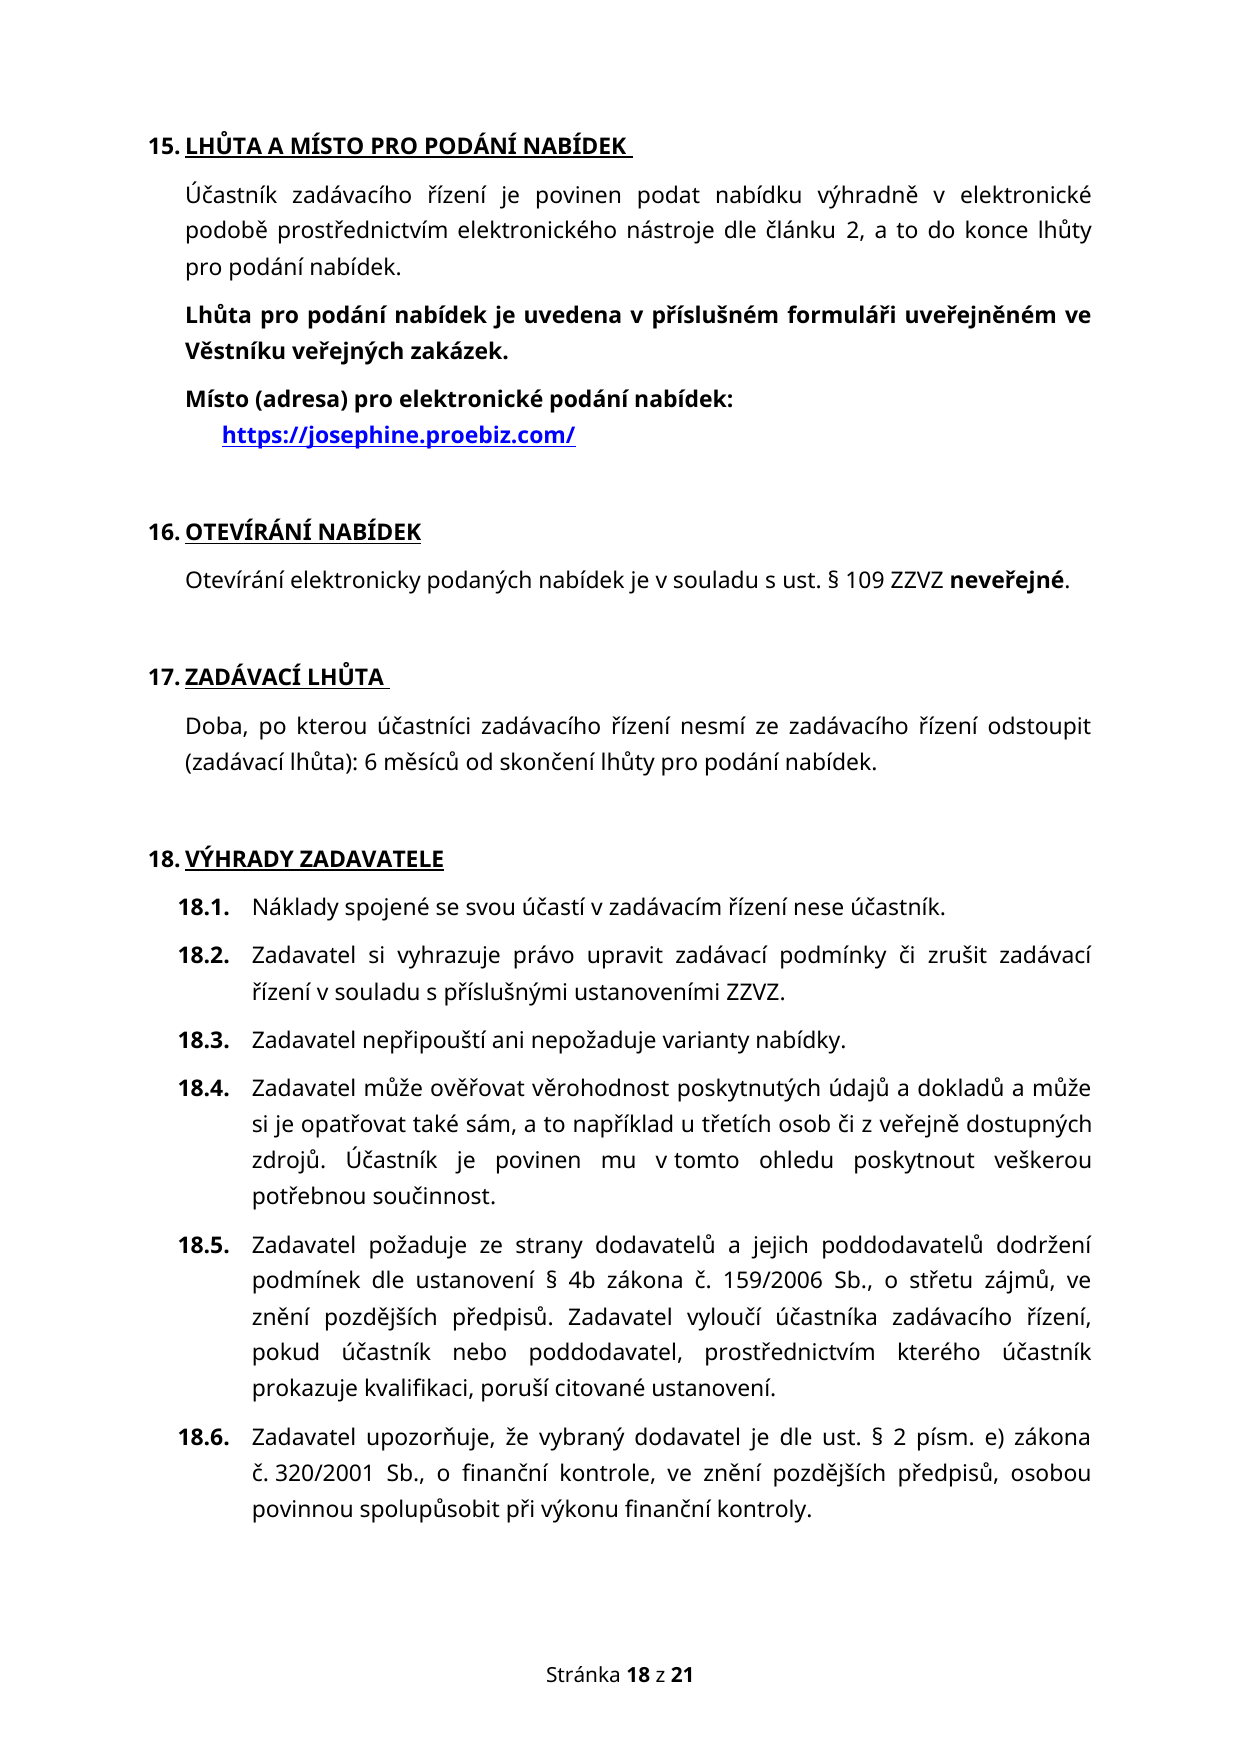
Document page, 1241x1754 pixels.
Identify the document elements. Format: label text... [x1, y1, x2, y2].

text Místo (adresa) pro elektronické podání nabídek: https://josephine.proebiz.com/ [177, 383, 1104, 450]
subtitle LHŮTA A MÍSTO PRO PODÁNÍ NABÍDEK [148, 130, 1092, 161]
subtitle Náklady spojené se svou účastí v zadávacím řízení nese účastník. [177, 891, 1092, 922]
subtitle Zadavatel si vyhrazuje právo upravit zadávací podmínky či zrušit zadávací řízení v souladu s příslušnými ustanoveními ZZVZ. [177, 939, 1092, 1007]
subtitle OTEVÍRÁNÍ NABÍDEK [148, 516, 1092, 547]
subtitle Zadavatel nepřipouští ani nepožaduje varianty nabídky. [177, 1024, 1092, 1055]
text Lhůta pro podání nabídek je uvedena v příslušném formuláři uveřejněném ve Věstníku veřejných zakázek. [185, 299, 1092, 366]
text Účastník zadávacího řízení je povinen podat nabídku výhradně v elektronické podobě prostřednictvím elektronického nástroje dle článku 2, a to do konce lhůty pro podání nabídek. [185, 178, 1092, 282]
text Doba, po kterou účastníci zadávacího řízení nesmí ze zadávacího řízení odstoupit (zadávací lhůta): 6 měsíců od skončení lhůty pro podání nabídek. [185, 710, 1092, 777]
subtitle Zadavatel požaduje ze strany dodavatelů a jejich poddodavatelů dodržení podmínek dle ustanovení § 4b zákona č. 159/2006 Sb., o střetu zájmů, ve znění pozdějších předpisů. Zadavatel vyloučí účastníka zadávacího řízení, pokud účastník nebo poddodavatel, prostřednictvím kterého účastník prokazuje kvalifikaci, poruší citované ustanovení. [177, 1228, 1092, 1403]
text Otevírání elektronicky podaných nabídek je v souladu s ust. § 109 ZZVZ neveřejné. [185, 564, 1092, 596]
subtitle VÝHRADY ZADAVATELE [148, 843, 1092, 874]
subtitle Zadavatel upozorňuje, že vybraný dodavatel je dle ust. § 2 písm. e) zákona č. 320/2001 Sb., o finanční kontrole, ve znění pozdějších předpisů, osobou povinnou spolupůsobit při výkonu finanční kontroly. [177, 1421, 1092, 1524]
subtitle ZADÁVACÍ LHŮTA [148, 661, 1092, 693]
subtitle Zadavatel může ověřovat věrohodnost poskytnutých údajů a dokladů a může si je opatřovat také sám, a to například u třetích osob či z veřejně dostupných zdrojů. Účastník je povinen mu v tomto ohledu poskytnout veškerou potřebnou součinnost. [177, 1072, 1092, 1211]
